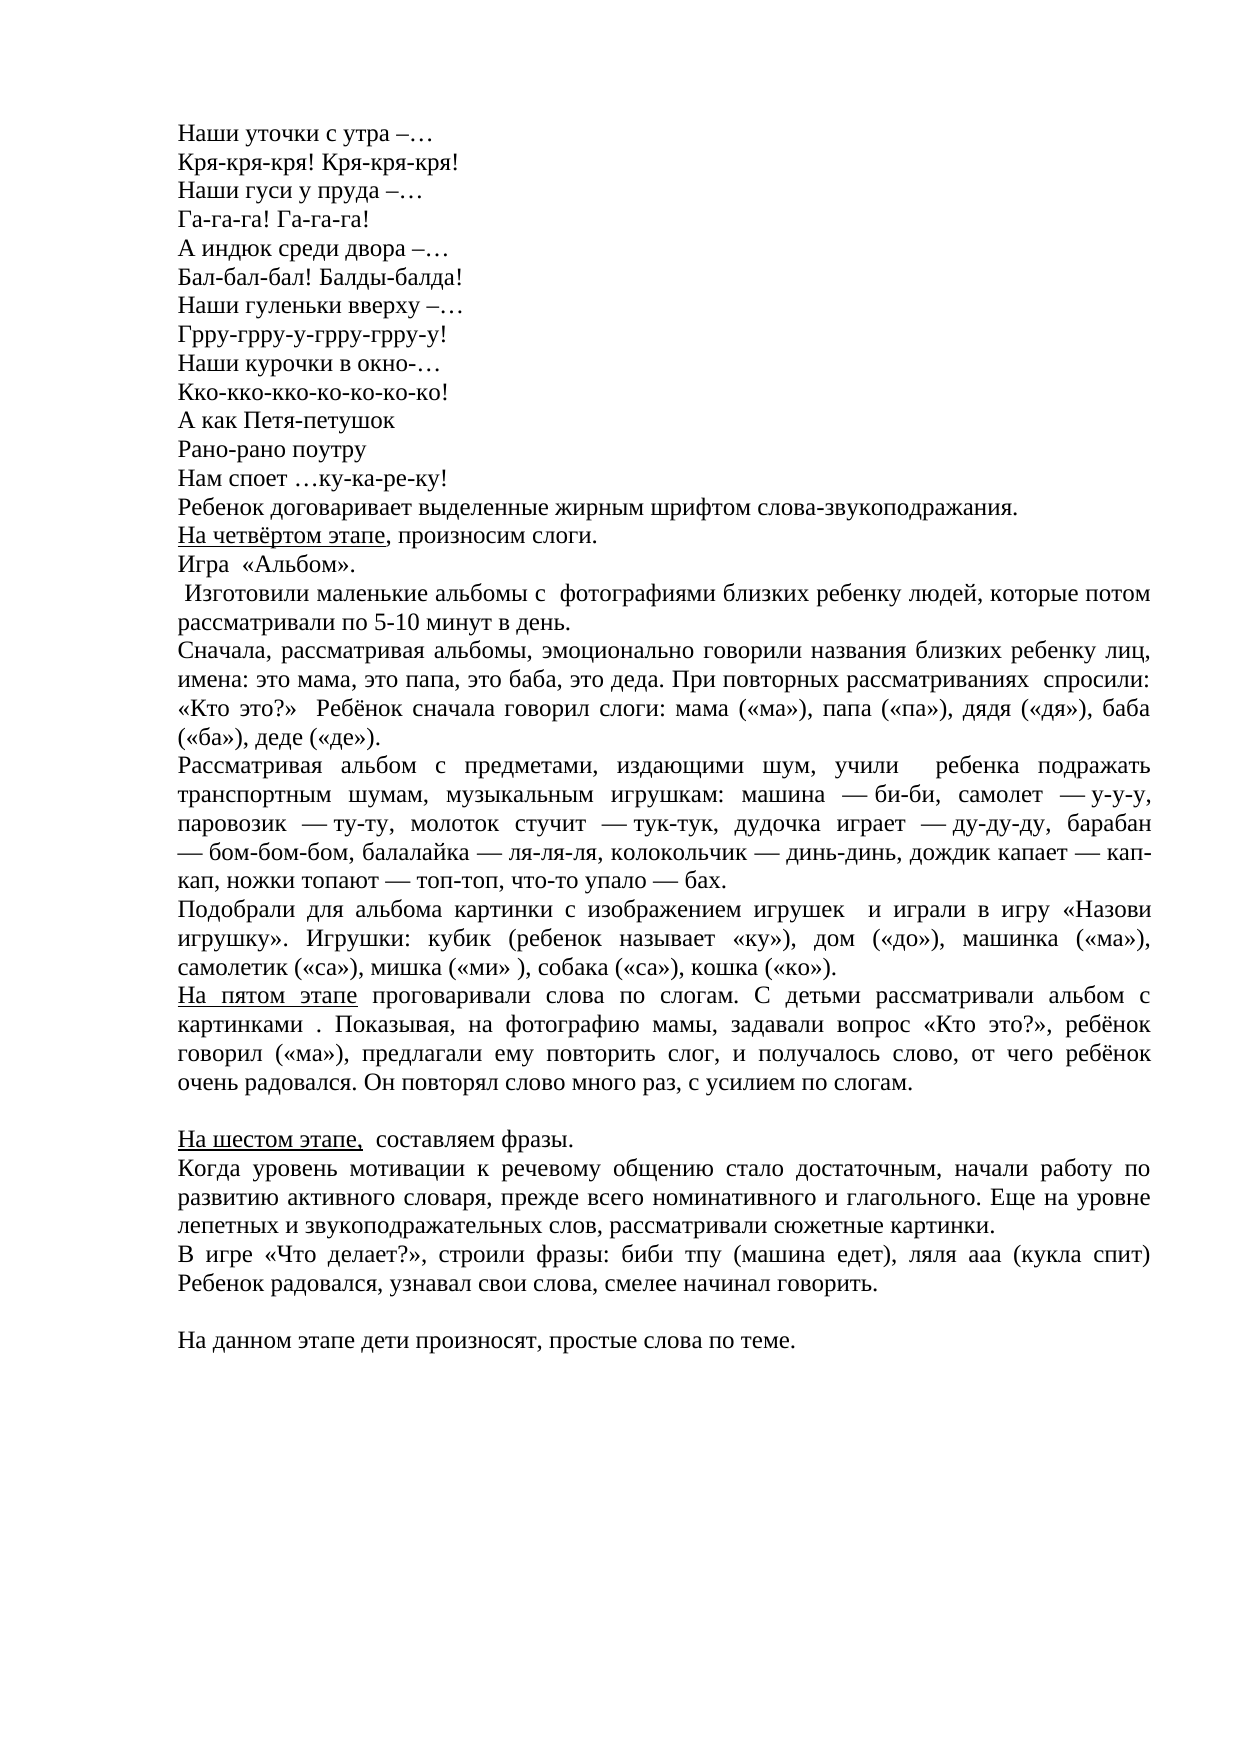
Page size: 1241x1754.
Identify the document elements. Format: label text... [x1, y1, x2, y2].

text Наши курочки в окно-… [177, 348, 1152, 377]
text Наши гуленьки вверху –… [177, 291, 1152, 319]
text Рано-рано поутру [177, 434, 1152, 463]
text На данном этапе дети произносят, простые слова по теме. [177, 1297, 1152, 1354]
text Нам споет …ку-ка-ре-ку! [177, 463, 1152, 492]
text Кко-кко-кко-ко-ко-ко-ко! [177, 377, 1152, 406]
text Ребенок договаривает выделенные жирным шрифтом слова-звукоподражания. [177, 492, 1152, 521]
text Га-га-га! Га-га-га! [177, 204, 1152, 233]
text Когда уровень мотивации к речевому общению стало достаточным, начали работу по развитию активного словаря, прежде всего номинативного и глагольного. Еще на уровне лепетных и звукоподражательных слов, рассматривали сюжетные картинки. [177, 1153, 1152, 1239]
text В игре «Что делает?», строили фразы: биби тпу (машина едет), ляля ааа (кукла спит) Ребенок радовался, узнавал свои слова, смелее начинал говорить. [177, 1239, 1152, 1297]
text Игра «Альбом». [177, 549, 1152, 578]
text Наши уточки с утра –… [177, 118, 1152, 147]
text Подобрали для альбома картинки с изображением игрушек и играли в игру «Назови игрушку». Игрушки: кубик (ребенок называет «ку»), дом («до»), машинка («ма»), самолетик («са»), мишка («ми» ), собака («са»), кошка («ко»). [177, 894, 1152, 981]
text А как Петя-петушок [177, 406, 1152, 434]
text На пятом этапе проговаривали слова по слогам. С детьми рассматривали альбом с картинками . Показывая, на фотографию мамы, задавали вопрос «Кто это?», ребёнок говорил («ма»), предлагали ему повторить слог, и получалось слово, от чего ребёнок очень радовался. Он повторял слово много раз, с усилием по слогам. [177, 981, 1152, 1096]
text Бал-бал-бал! Балды-балда! [177, 262, 1152, 291]
text Грру-грру-у-грру-грру-у! [177, 319, 1152, 348]
text Кря-кря-кря! Кря-кря-кря! [177, 147, 1152, 176]
text А индюк среди двора –… [177, 233, 1152, 262]
text Сначала, рассматривая альбомы, эмоционально говорили названия близких ребенку лиц, имена: это мама, это папа, это баба, это деда. При повторных рассматриваниях спросили: «Кто это?» Ребёнок сначала говорил слоги: мама («ма»), папа («па»), дядя («дя»), баба («ба»), деде («де»). [177, 636, 1152, 751]
text На четвёртом этапе, произносим слоги. [177, 521, 1152, 549]
text Изготовили маленькие альбомы с фотографиями близких ребенку людей, которые потом рассматривали по 5-10 минут в день. [177, 578, 1152, 636]
text На шестом этапе, составляем фразы. [177, 1124, 1152, 1153]
text Наши гуси у пруда –… [177, 176, 1152, 204]
text Рассматривая альбом с предметами, издающими шум, учили ребенка подражать транспортным шумам, музыкальным игрушкам: машина — би-би, самолет — у-у-у, паровозик — ту-ту, молоток стучит — тук-тук, дудочка играет — ду-ду-ду, барабан — бом-бом-бом, балалайка — ля-ля-ля, колокольчик — динь-динь, дождик капает — кап-кап, ножки топают — топ-топ, что-то упало — бах. [177, 751, 1152, 894]
